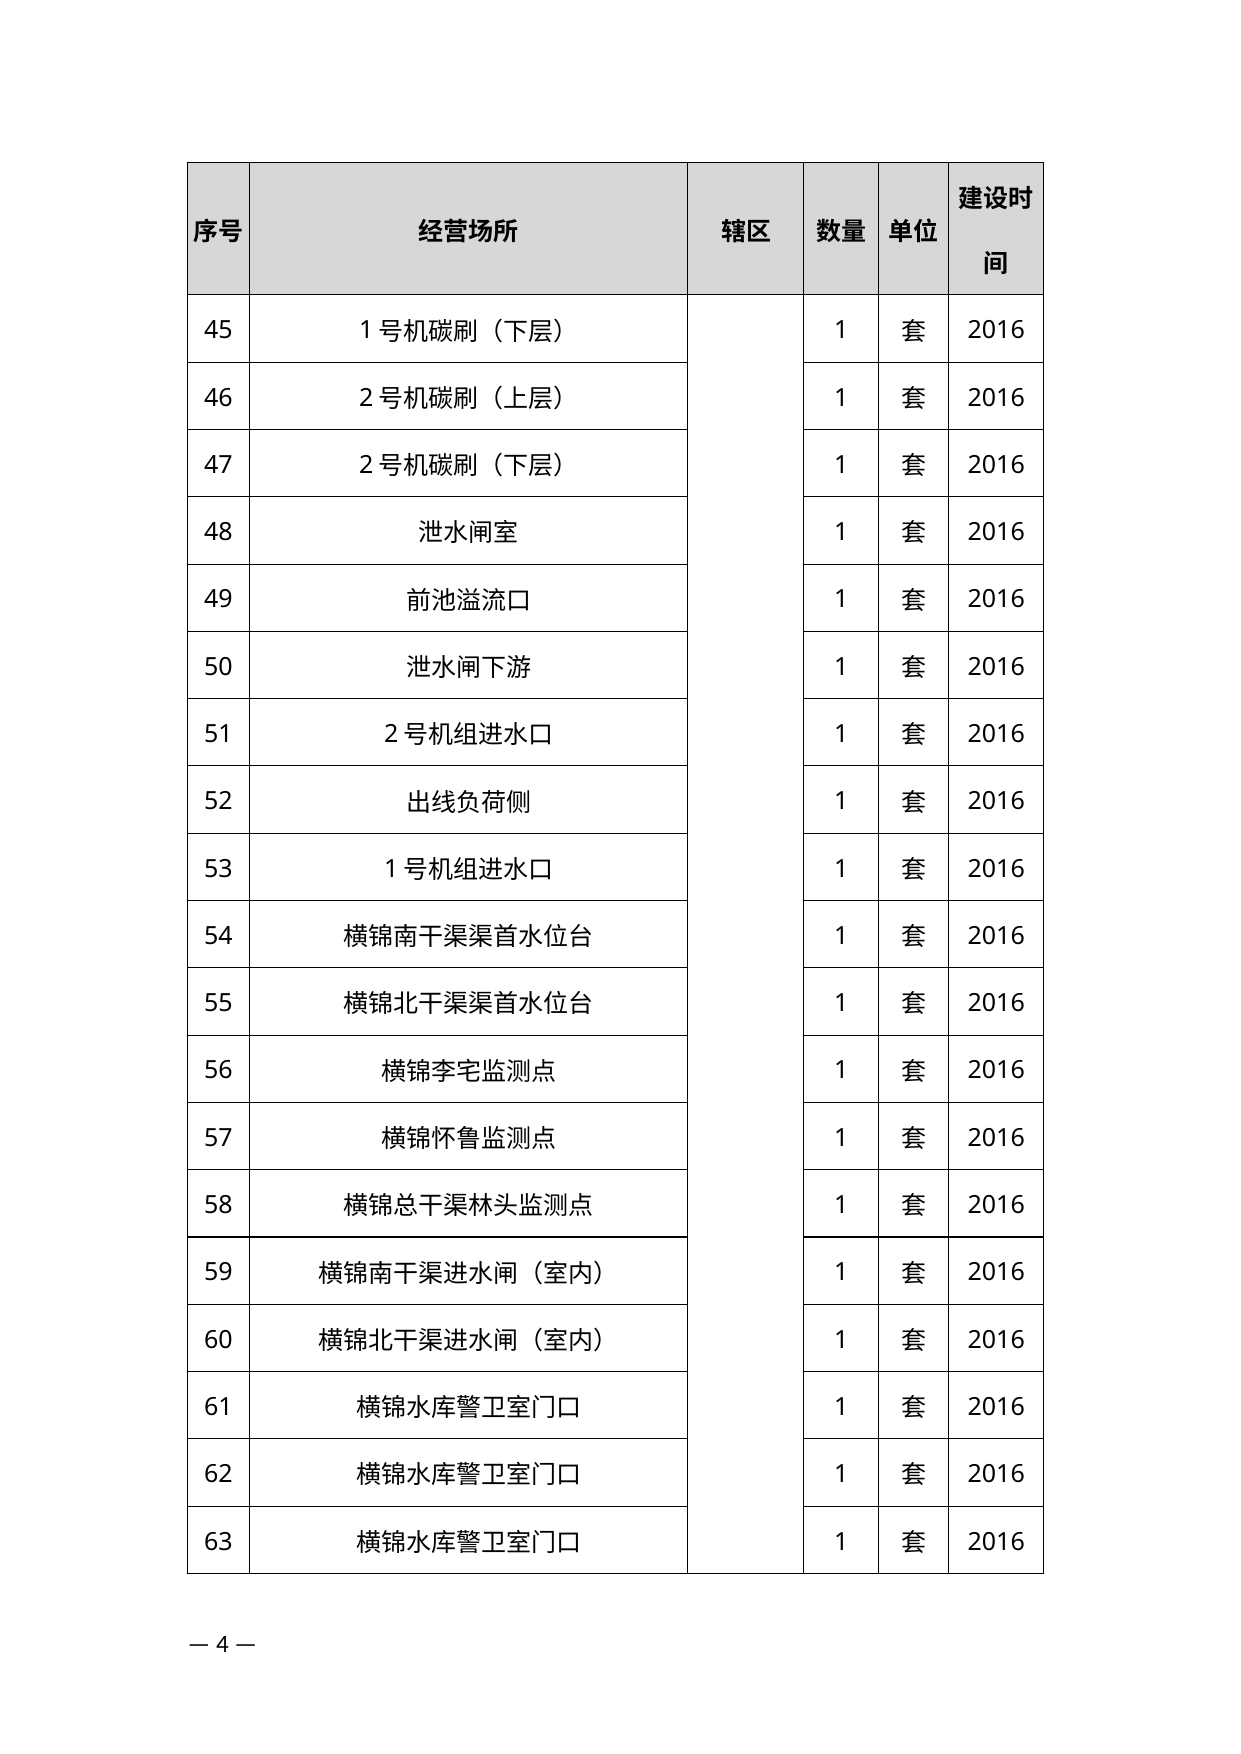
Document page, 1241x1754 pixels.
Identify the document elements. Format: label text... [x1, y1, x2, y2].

table_cell 1 [804, 901, 878, 967]
table_cell 2号机组进水口 [250, 699, 687, 765]
table_header 经营场所 [250, 163, 687, 294]
table_cell 53 [188, 834, 249, 900]
table_cell 2号机碳刷（下层） [250, 430, 687, 496]
table_cell 套 [879, 1170, 948, 1236]
table_cell 套 [879, 430, 948, 496]
table_cell 1 [804, 1439, 878, 1506]
table_cell 1 [804, 1170, 878, 1236]
table_cell 2016 [949, 497, 1043, 563]
table_cell 2016 [949, 766, 1043, 833]
table_cell 2016 [949, 699, 1043, 765]
table_cell 1号机组进水口 [250, 834, 687, 900]
table_cell 横锦北干渠进水闸（室内） [250, 1305, 687, 1371]
table_cell 套 [879, 766, 948, 833]
table_cell 套 [879, 1439, 948, 1506]
table_cell 2016 [949, 1103, 1043, 1169]
table_cell 2号机碳刷（上层） [250, 363, 687, 429]
table_cell 套 [879, 1305, 948, 1371]
table_cell 套 [879, 834, 948, 900]
table_cell 45 [188, 295, 249, 362]
table_cell 2016 [949, 295, 1043, 362]
table_cell 横锦总干渠林头监测点 [250, 1170, 687, 1236]
table_cell 套 [879, 1238, 948, 1304]
table_cell 1 [804, 1372, 878, 1438]
table_header 辖区 [688, 163, 803, 294]
table_cell 1 [804, 1036, 878, 1102]
table_cell 48 [188, 497, 249, 563]
table_cell 2016 [949, 1439, 1043, 1506]
table_cell 横锦水库警卫室门口 [250, 1507, 687, 1573]
table_cell 套 [879, 699, 948, 765]
table_cell 56 [188, 1036, 249, 1102]
table_header 建设时间 [949, 163, 1043, 294]
table_cell 横锦怀鲁监测点 [250, 1103, 687, 1169]
table_cell 2016 [949, 1036, 1043, 1102]
table_cell 57 [188, 1103, 249, 1169]
table_cell 横锦水库警卫室门口 [250, 1372, 687, 1438]
table_header 序号 [188, 163, 249, 294]
table_cell 55 [188, 968, 249, 1034]
table_cell 套 [879, 632, 948, 698]
table_cell 1 [804, 295, 878, 362]
table_cell 泄水闸室 [250, 497, 687, 563]
table_cell 横锦南干渠进水闸（室内） [250, 1238, 687, 1304]
table_cell 54 [188, 901, 249, 967]
table_cell 2016 [949, 1305, 1043, 1371]
table_cell 60 [188, 1305, 249, 1371]
table_cell 横锦南干渠渠首水位台 [250, 901, 687, 967]
table_cell 2016 [949, 968, 1043, 1034]
table_cell 1 [804, 1305, 878, 1371]
table_cell 1 [804, 766, 878, 833]
table_cell 47 [188, 430, 249, 496]
table_cell 横锦李宅监测点 [250, 1036, 687, 1102]
table_cell 2016 [949, 1238, 1043, 1304]
table_cell 出线负荷侧 [250, 766, 687, 833]
table_cell 1 [804, 968, 878, 1034]
table_cell 2016 [949, 901, 1043, 967]
table_cell 58 [188, 1170, 249, 1236]
table_cell 套 [879, 565, 948, 631]
table_cell 49 [188, 565, 249, 631]
table_cell 套 [879, 295, 948, 362]
table_cell 前池溢流口 [250, 565, 687, 631]
table_cell 泄水闸下游 [250, 632, 687, 698]
table_cell 套 [879, 1103, 948, 1169]
table_cell 2016 [949, 834, 1043, 900]
table_cell 1 [804, 834, 878, 900]
table_cell 套 [879, 1507, 948, 1573]
table_cell 2016 [949, 1372, 1043, 1438]
table_cell 59 [188, 1238, 249, 1304]
table_cell 1 [804, 1103, 878, 1169]
table_cell 2016 [949, 565, 1043, 631]
table_cell 套 [879, 1036, 948, 1102]
table_cell 50 [188, 632, 249, 698]
table_cell 51 [188, 699, 249, 765]
table_cell 61 [188, 1372, 249, 1438]
table_cell 2016 [949, 632, 1043, 698]
table_cell 1 [804, 1507, 878, 1573]
table_cell 2016 [949, 363, 1043, 429]
table_cell 46 [188, 363, 249, 429]
table_cell 2016 [949, 1507, 1043, 1573]
table_cell 62 [188, 1439, 249, 1506]
table_cell 1 [804, 699, 878, 765]
table_cell 横锦水库警卫室门口 [250, 1439, 687, 1506]
table_header 单位 [879, 163, 948, 294]
table_cell 横锦北干渠渠首水位台 [250, 968, 687, 1034]
table_cell 52 [188, 766, 249, 833]
table_cell 63 [188, 1507, 249, 1573]
table_cell 套 [879, 363, 948, 429]
table_cell 1 [804, 565, 878, 631]
table_cell 1 [804, 363, 878, 429]
table_cell 套 [879, 901, 948, 967]
table_cell 1号机碳刷（下层） [250, 295, 687, 362]
table_header 数量 [804, 163, 878, 294]
table_cell 2016 [949, 430, 1043, 496]
table_cell 1 [804, 430, 878, 496]
table_cell 1 [804, 1238, 878, 1304]
table_cell 套 [879, 497, 948, 563]
table_cell 1 [804, 497, 878, 563]
table_cell 套 [879, 968, 948, 1034]
table_cell 套 [879, 1372, 948, 1438]
table_cell 1 [804, 632, 878, 698]
table_cell 2016 [949, 1170, 1043, 1236]
